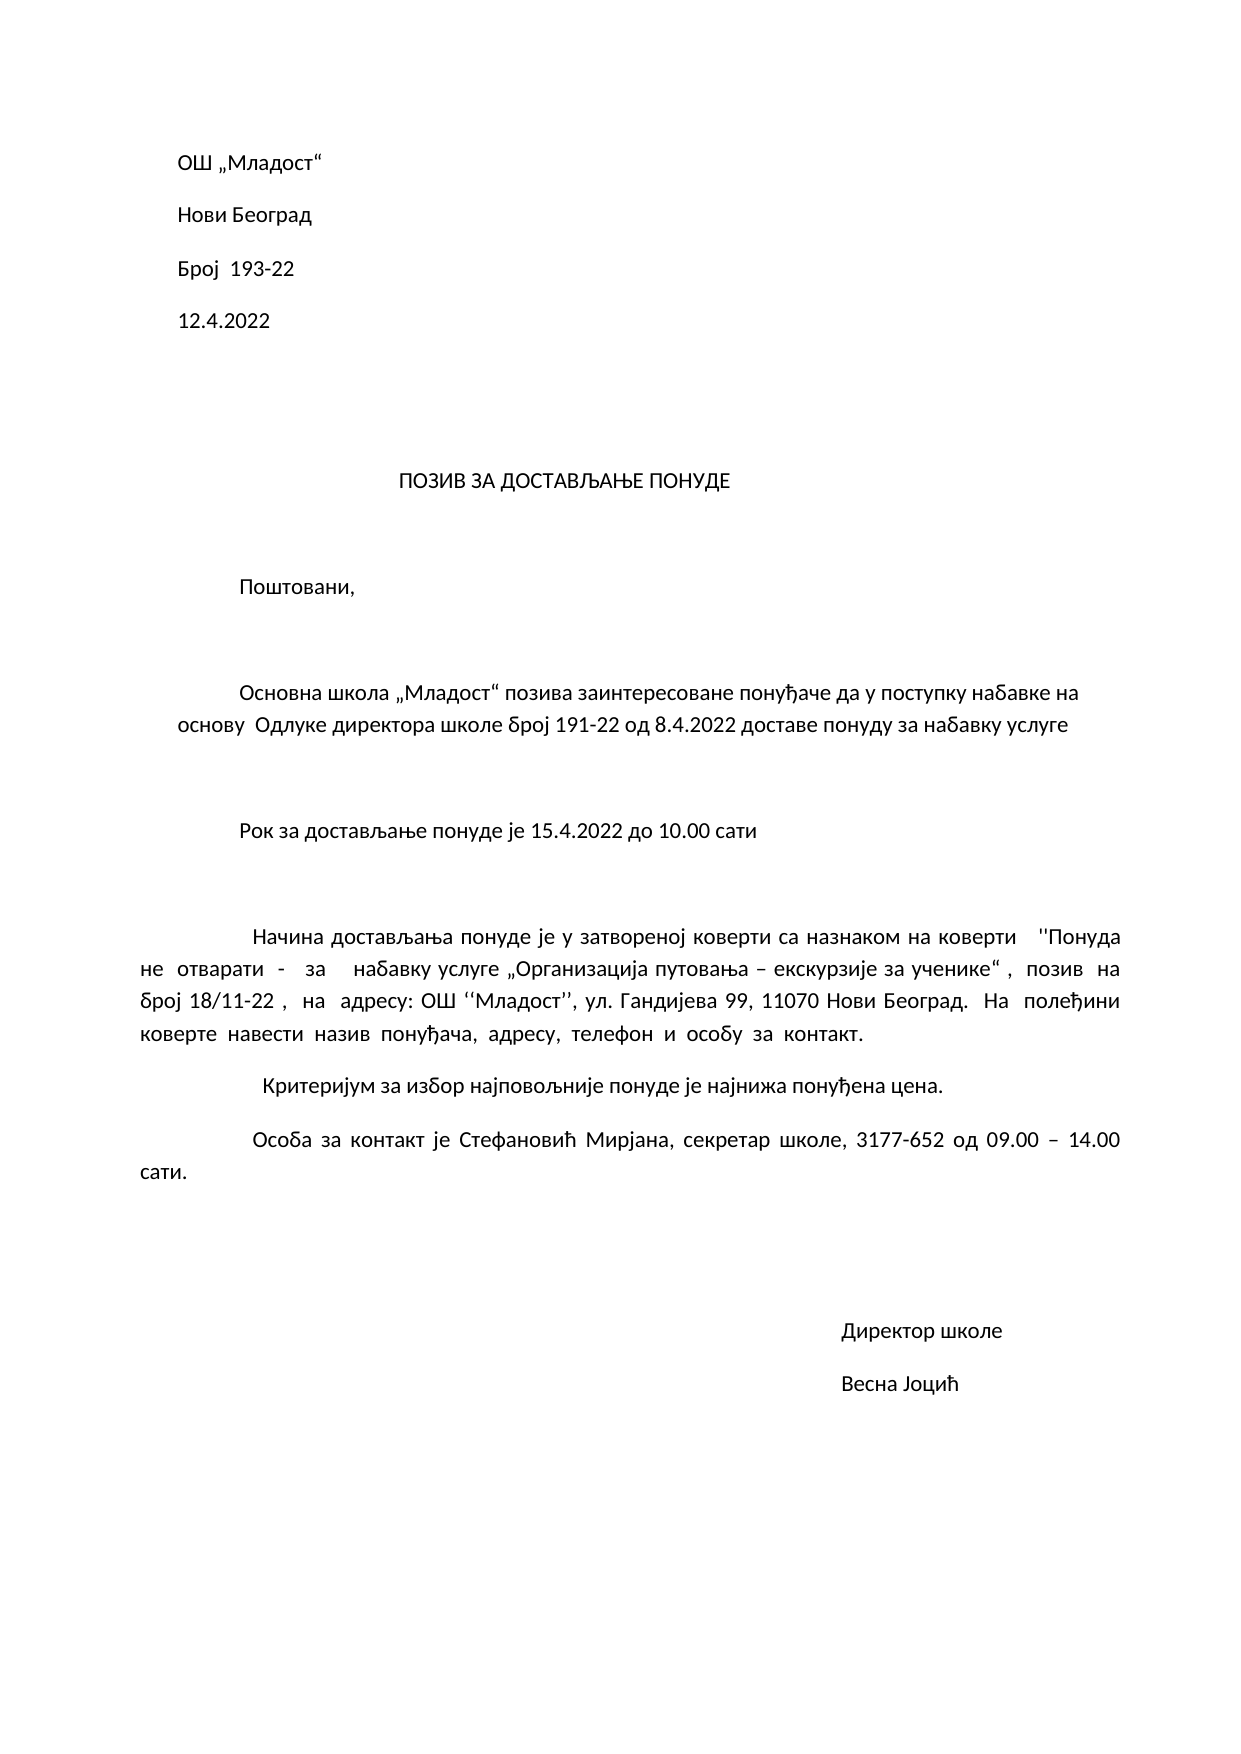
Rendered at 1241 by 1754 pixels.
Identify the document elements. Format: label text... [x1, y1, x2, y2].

text Рок за достављање понуде је 15.4.2022 до 10.00 сати [177, 816, 1122, 844]
text Поштовани, [177, 572, 1122, 600]
text Број 193-22 [177, 254, 1122, 282]
text Критеријум за избор најповољније понуде је најнижа понуђена цена. [140, 1072, 1122, 1100]
text ОШ „Младост“ [177, 148, 1122, 176]
text Нови Београд [177, 201, 1122, 229]
text ПОЗИВ ЗА ДОСТАВЉАЊЕ ПОНУДЕ [177, 466, 1122, 494]
text 12.4.2022 [177, 307, 1122, 335]
text Особа за контакт је Стефановић Мирјана, секретар школе, 3177-652 од 09.00 – 14.00 сати. [140, 1125, 1122, 1185]
text Начина достављања понуде је у затвореној коверти са назнаком на коверти ''Понуда не отварати - за набавку услуге „Организација путовања – екскурзије за ученике“ , позив на број 18/11-22 , на адресу: ОШ ‘‘Младост’’, ул. Гандијева 99, 11070 Нови Београд. На полеђини коверте навести назив понуђача, адресу, телефон и особу за контакт. [140, 922, 1122, 1047]
text Основна школа „Младост“ позива заинтересоване понуђаче да у поступку набавке на основу Одлуке директора школе број 191-22 од 8.4.2022 доставе понуду за набавку услуге [177, 678, 1122, 738]
text Директор школе [140, 1316, 1122, 1344]
text Весна Јоцић [140, 1369, 1122, 1397]
